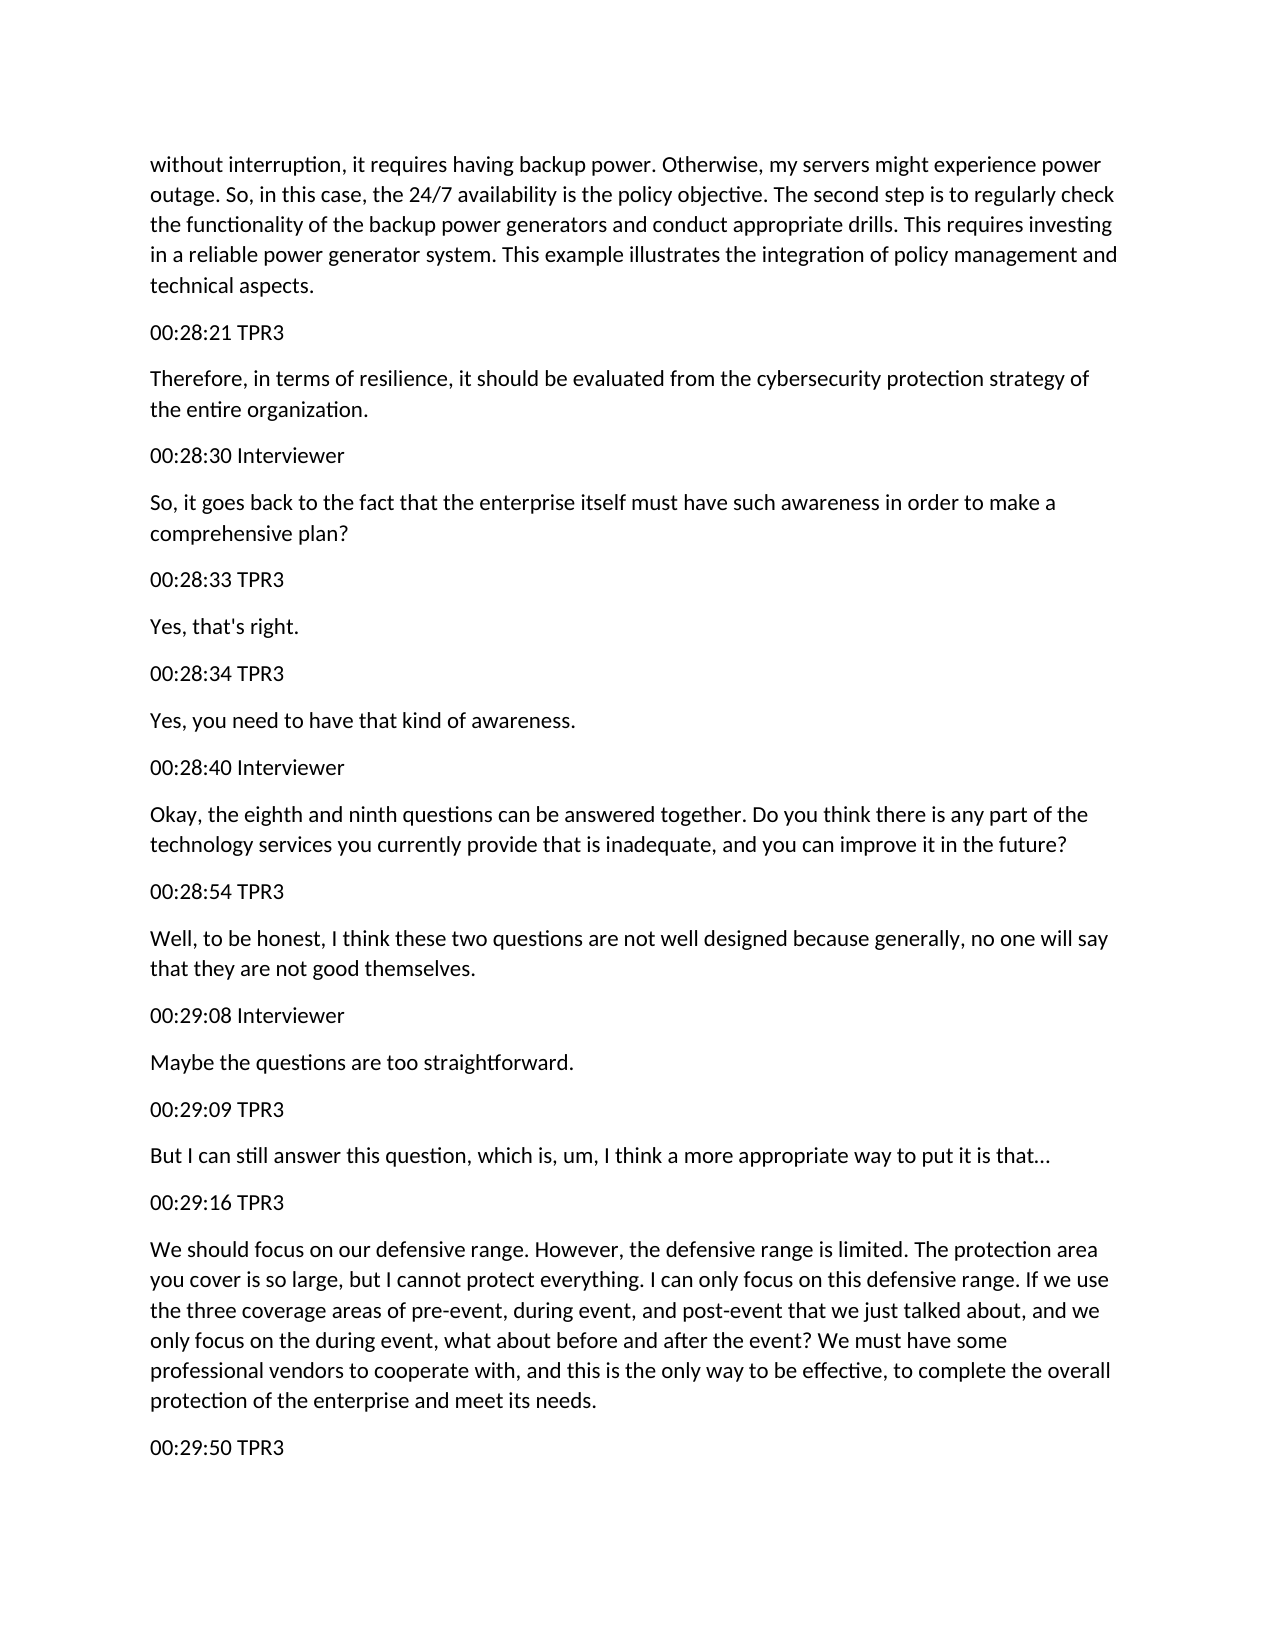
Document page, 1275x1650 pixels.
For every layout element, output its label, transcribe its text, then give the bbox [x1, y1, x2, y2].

text 00:28:21 TPR3 [150, 318, 1125, 346]
text Yes, that's right. [150, 612, 1125, 641]
text Therefore, in terms of resilience, it should be evaluated from the cybersecurity protection strategy of the entire organization. [150, 364, 1125, 423]
text 00:28:54 TPR3 [150, 877, 1125, 905]
text 00:28:34 TPR3 [150, 659, 1125, 687]
text 00:29:50 TPR3 [150, 1433, 1125, 1461]
text So, it goes back to the fact that the enterprise itself must have such awareness in order to make a comprehensive plan? [150, 488, 1125, 547]
text We should focus on our defensive range. However, the defensive range is limited. The protection area you cover is so large, but I cannot protect everything. I can only focus on this defensive range. If we use the three coverage areas of pre-event, during event, and post-event that we just talked about, and we only focus on the during event, what about before and after the event? We must have some professional vendors to cooperate with, and this is the only way to be effective, to complete the overall protection of the enterprise and meet its needs. [150, 1235, 1125, 1414]
text Well, to be honest, I think these two questions are not well designed because generally, no one will say that they are not good themselves. [150, 924, 1125, 982]
text Okay, the eighth and ninth questions can be answered together. Do you think there is any part of the technology services you currently provide that is inadequate, and you can improve it in the future? [150, 800, 1125, 858]
text 00:29:16 TPR3 [150, 1188, 1125, 1217]
text Yes, you need to have that kind of awareness. [150, 706, 1125, 734]
text 00:28:33 TPR3 [150, 566, 1125, 594]
text Maybe the questions are too straightforward. [150, 1048, 1125, 1076]
text 00:28:30 Interviewer [150, 442, 1125, 470]
text 00:28:40 Interviewer [150, 753, 1125, 781]
text 00:29:08 Interviewer [150, 1001, 1125, 1029]
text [150, 150, 1125, 299]
text 00:29:09 TPR3 [150, 1095, 1125, 1123]
text But I can still answer this question, which is, um, I think a more appropriate way to put it is that… [150, 1142, 1125, 1170]
